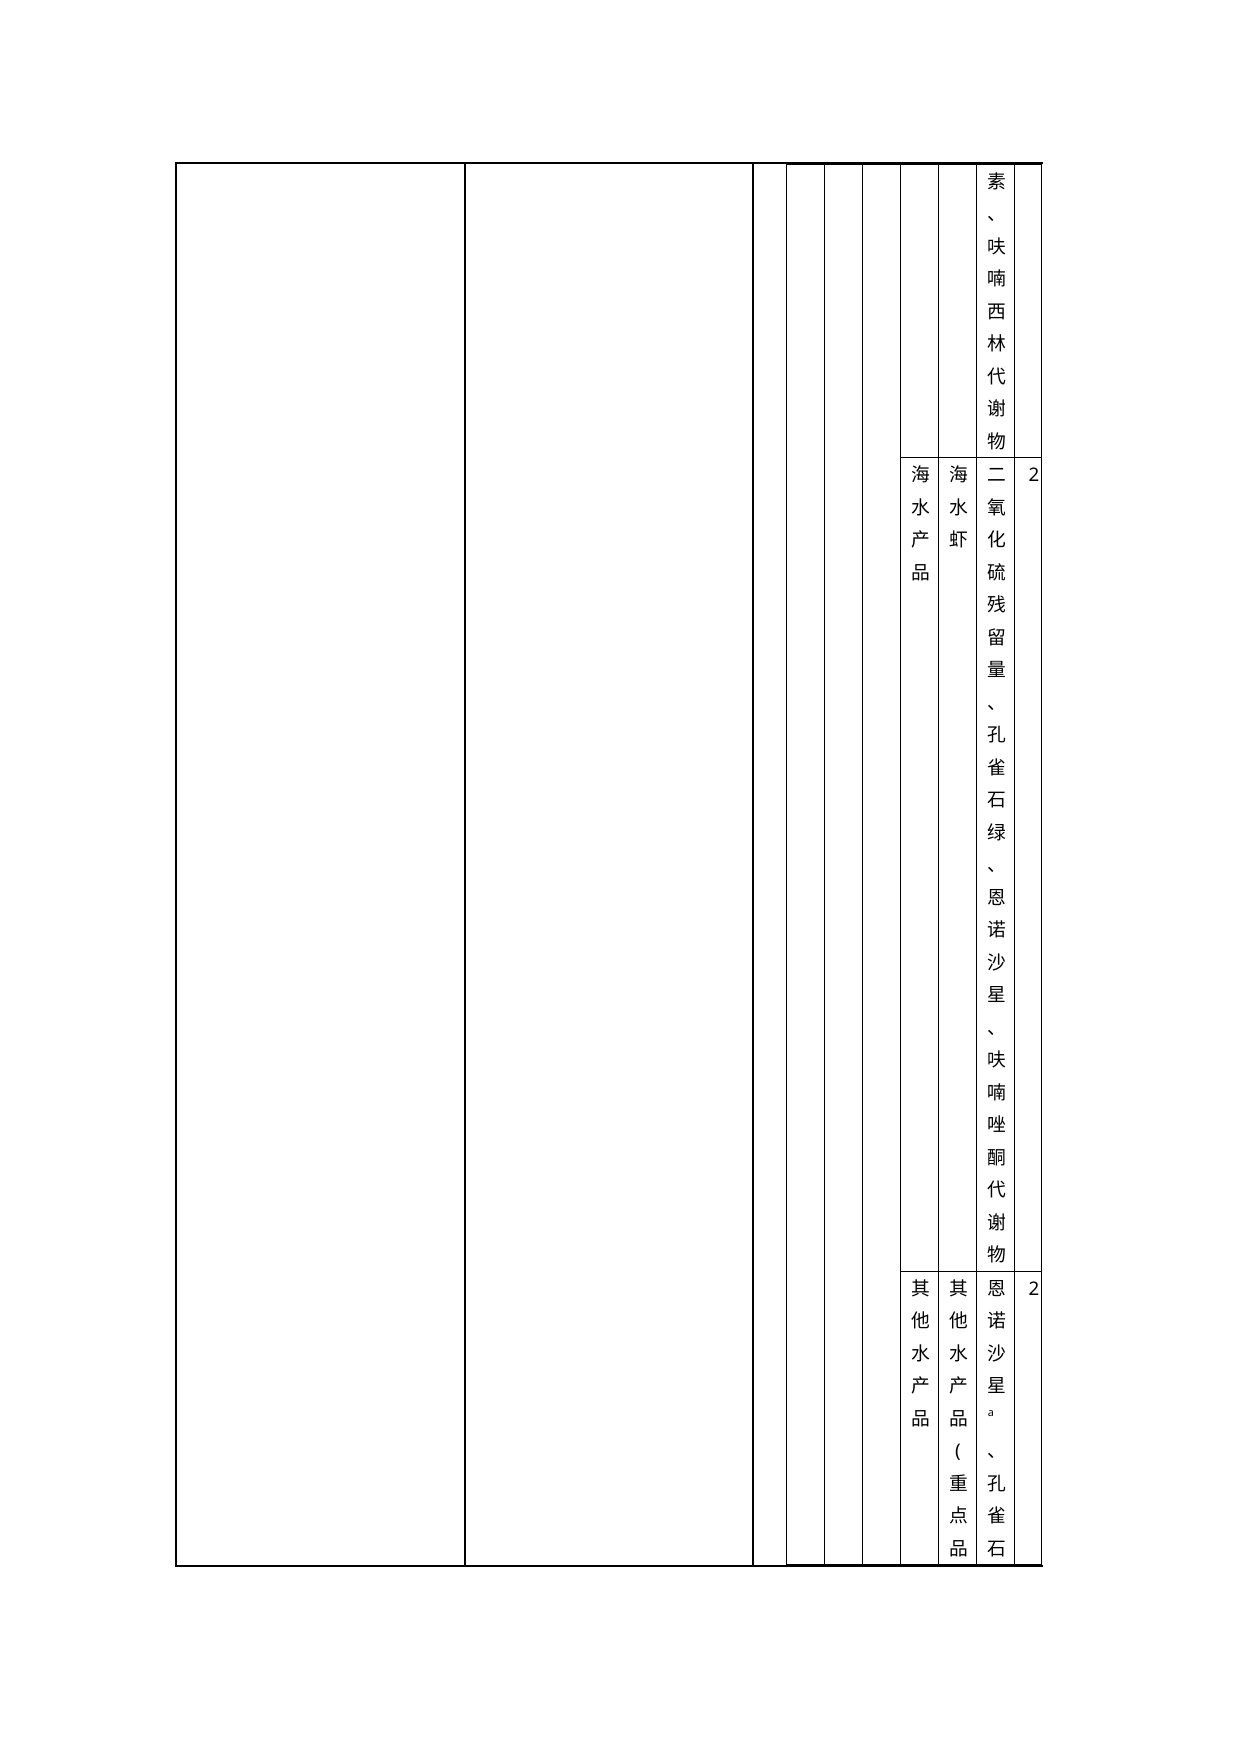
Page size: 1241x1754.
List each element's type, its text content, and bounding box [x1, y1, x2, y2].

table_cell ★ [466, 164, 752, 1565]
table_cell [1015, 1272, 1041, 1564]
table_cell 1 [177, 164, 464, 1565]
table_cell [825, 165, 862, 1564]
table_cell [977, 458, 1014, 1271]
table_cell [787, 165, 824, 1564]
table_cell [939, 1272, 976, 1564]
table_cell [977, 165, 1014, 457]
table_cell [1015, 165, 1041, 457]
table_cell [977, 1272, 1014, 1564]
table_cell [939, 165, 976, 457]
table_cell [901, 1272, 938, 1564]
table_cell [901, 458, 938, 1271]
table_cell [863, 165, 900, 1564]
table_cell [939, 458, 976, 1271]
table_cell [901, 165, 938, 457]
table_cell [754, 164, 786, 1565]
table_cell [1015, 458, 1041, 1271]
